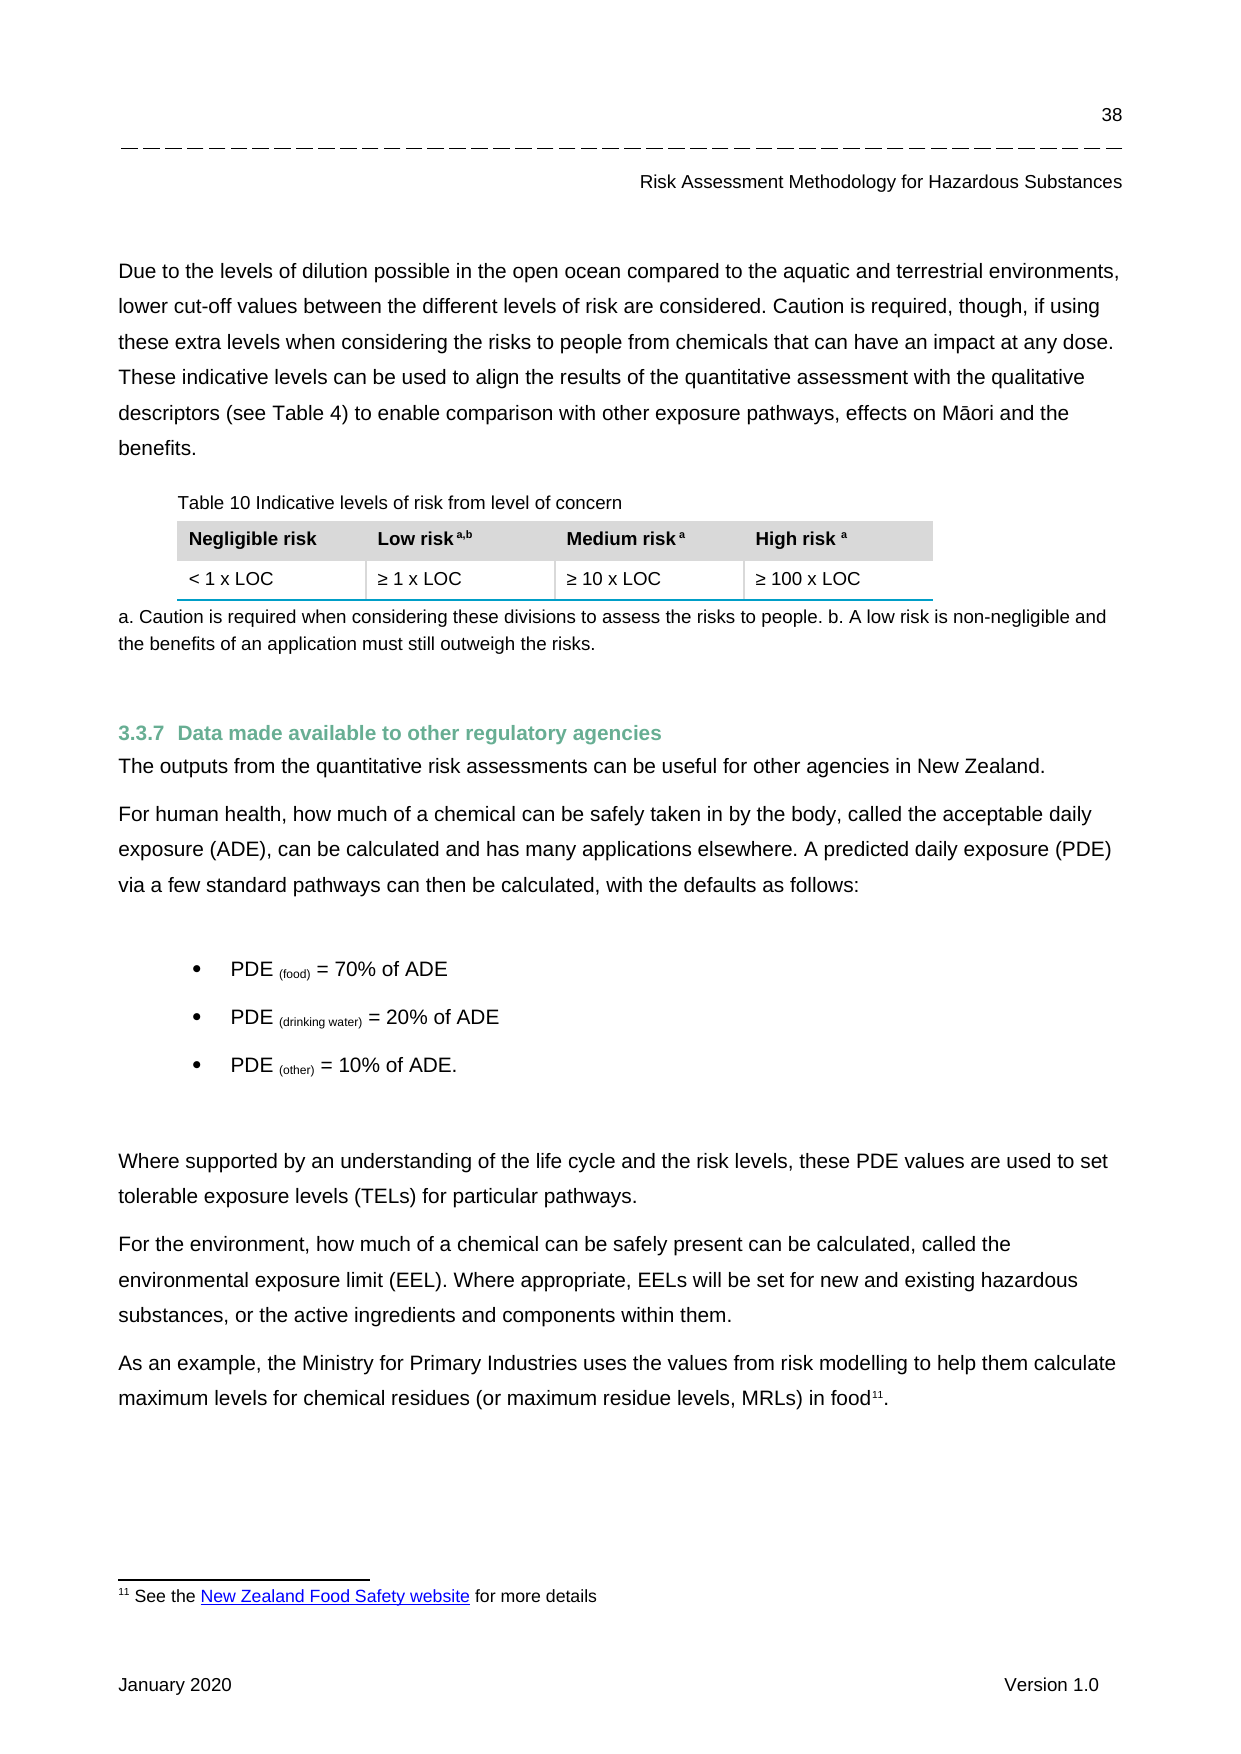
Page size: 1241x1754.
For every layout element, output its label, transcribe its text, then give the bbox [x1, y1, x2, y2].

table_cell ≥ 100 x LOC [745, 561, 933, 599]
table_cell ≥ 10 x LOC [556, 561, 743, 599]
list PDE (drinking water) = 20% of ADE [193, 996, 1122, 1032]
table_cell < 1 x LOC [177, 561, 365, 599]
text Table 10 Indicative levels of risk from level of concern [177, 488, 1122, 515]
text a. Caution is required when considering these divisions to assess the risks to people. b. A low risk is non-negligible and the benefits of an application must still outweigh the risks. [118, 601, 1122, 656]
text For the environment, how much of a chemical can be safely present can be calculated, called the environmental exposure limit (EEL). Where appropriate, EELs will be set for new and existing hazardous substances, or the active ingredients and components within them. [118, 1223, 1122, 1329]
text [118, 250, 1122, 463]
subtitle 3.3.7 Data made available to other regulatory agencies [118, 721, 1122, 745]
list PDE (food) = 70% of ADE [193, 948, 1122, 984]
table_header Medium risk a [555, 521, 744, 559]
table_header High risk a [744, 521, 933, 559]
table_header Negligible risk [177, 521, 366, 559]
text The outputs from the quantitative risk assessments can be useful for other agencies in New Zealand. [118, 745, 1122, 781]
text For human health, how much of a chemical can be safely taken in by the body, called the acceptable daily exposure (ADE), can be calculated and has many applications elsewhere. A predicted daily exposure (PDE) via a few standard pathways can then be calculated, with the defaults as follows: [118, 793, 1122, 899]
text As an example, the Ministry for Primary Industries uses the values from risk modelling to help them calculate maximum levels for chemical residues (or maximum residue levels, MRLs) in food. [118, 1342, 1122, 1413]
text Where supported by an understanding of the life cycle and the risk levels, these PDE values are used to set tolerable exposure levels (TELs) for particular pathways. [118, 1140, 1122, 1211]
list PDE (other) = 10% of ADE. [193, 1044, 1122, 1079]
table_cell ≥ 1 x LOC [367, 561, 554, 599]
table_header Low risk a,b [366, 521, 555, 559]
